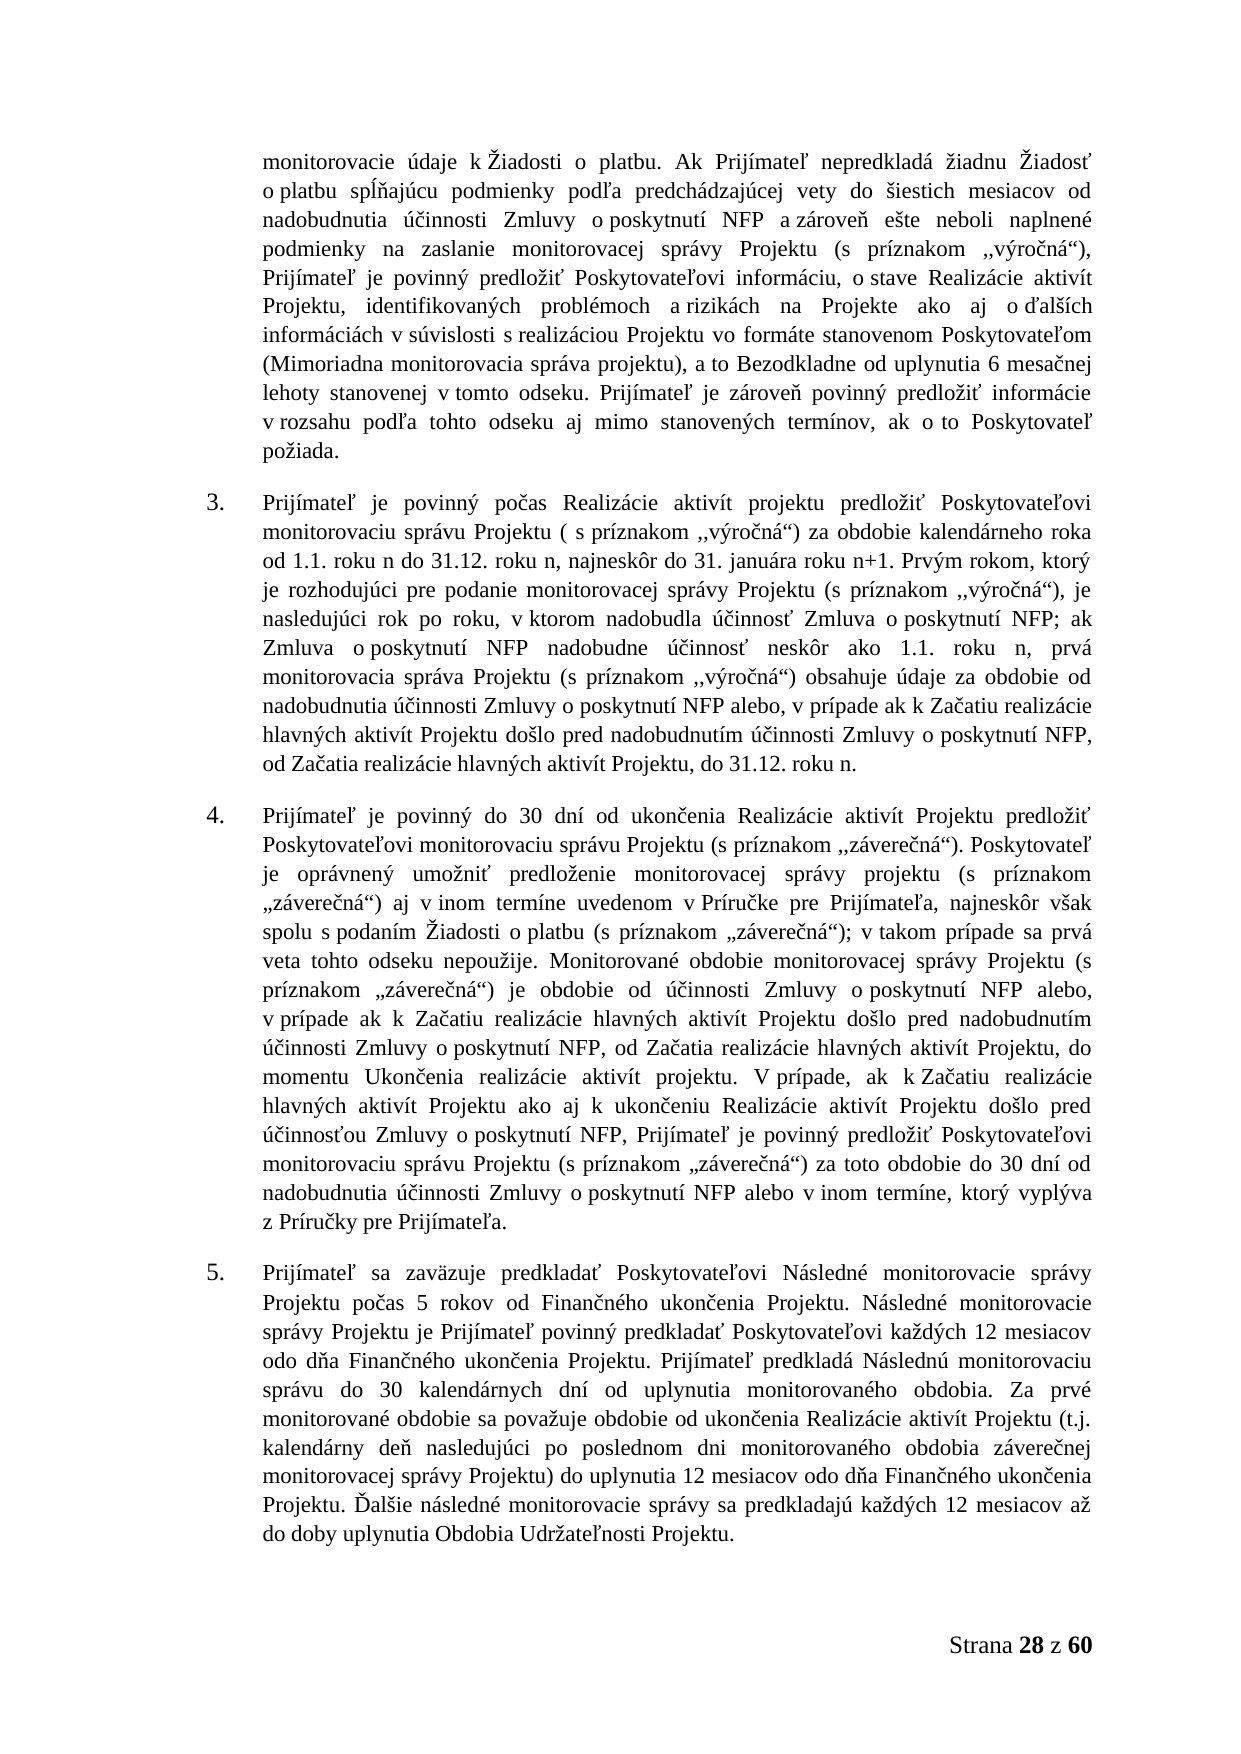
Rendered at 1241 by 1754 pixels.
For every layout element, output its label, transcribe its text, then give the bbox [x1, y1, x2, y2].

list Prijímateľ je povinný do 30 dní od ukončenia Realizácie aktivít Projektu predložiť Poskytovateľovi monitorovaciu správu Projektu (s príznakom ,,záverečná“). Poskytovateľ je oprávnený umožniť predloženie monitorovacej správy projektu (s príznakom „záverečná“) aj v inom termíne uvedenom v Príručke pre Prijímateľa, najneskôr však spolu s podaním Žiadosti o platbu (s príznakom „záverečná“); v takom prípade sa prvá veta tohto odseku nepoužije. Monitorované obdobie monitorovacej správy Projektu (s príznakom „záverečná“) je obdobie od účinnosti Zmluvy o poskytnutí NFP alebo, v prípade ak k Začatiu realizácie hlavných aktivít Projektu došlo pred nadobudnutím účinnosti Zmluvy o poskytnutí NFP, od Začatia realizácie hlavných aktivít Projektu, do momentu Ukončenia realizácie aktivít projektu. V prípade, ak k Začatiu realizácie hlavných aktivít Projektu ako aj k ukončeniu Realizácie aktivít Projektu došlo pred účinnosťou Zmluvy o poskytnutí NFP, Prijímateľ je povinný predložiť Poskytovateľovi monitorovaciu správu Projektu (s príznakom „záverečná“) za toto obdobie do 30 dní od nadobudnutia účinnosti Zmluvy o poskytnutí NFP alebo v inom termíne, ktorý vyplýva z Príručky pre Prijímateľa. [206, 800, 1092, 1234]
list Prijímateľ sa zaväzuje predkladať Poskytovateľovi Následné monitorovacie správy Projektu počas 5 rokov od Finančného ukončenia Projektu. Následné monitorovacie správy Projektu je Prijímateľ povinný predkladať Poskytovateľovi každých 12 mesiacov odo dňa Finančného ukončenia Projektu. Prijímateľ predkladá Následnú monitorovaciu správu do 30 kalendárnych dní od uplynutia monitorovaného obdobia. Za prvé monitorované obdobie sa považuje obdobie od ukončenia Realizácie aktivít Projektu (t.j. kalendárny deň nasledujúci po poslednom dni monitorovaného obdobia záverečnej monitorovacej správy Projektu) do uplynutia 12 mesiacov odo dňa Finančného ukončenia Projektu. Ďalšie následné monitorovacie správy sa predkladajú každých 12 mesiacov až do doby uplynutia Obdobia Udržateľnosti Projektu. [206, 1257, 1092, 1547]
list Prijímateľ je povinný počas Realizácie aktivít projektu predložiť Poskytovateľovi monitorovaciu správu Projektu ( s príznakom ,,výročná“) za obdobie kalendárneho roka od 1.1. roku n do 31.12. roku n, najneskôr do 31. januára roku n+1. Prvým rokom, ktorý je rozhodujúci pre podanie monitorovacej správy Projektu (s príznakom ,,výročná“), je nasledujúci rok po roku, v ktorom nadobudla účinnosť Zmluva o poskytnutí NFP; ak Zmluva o poskytnutí NFP nadobudne účinnosť neskôr ako 1.1. roku n, prvá monitorovacia správa Projektu (s príznakom ,,výročná“) obsahuje údaje za obdobie od nadobudnutia účinnosti Zmluvy o poskytnutí NFP alebo, v prípade ak k Začatiu realizácie hlavných aktivít Projektu došlo pred nadobudnutím účinnosti Zmluvy o poskytnutí NFP, od Začatia realizácie hlavných aktivít Projektu, do 31.12. roku n. [206, 487, 1092, 776]
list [206, 148, 1092, 464]
